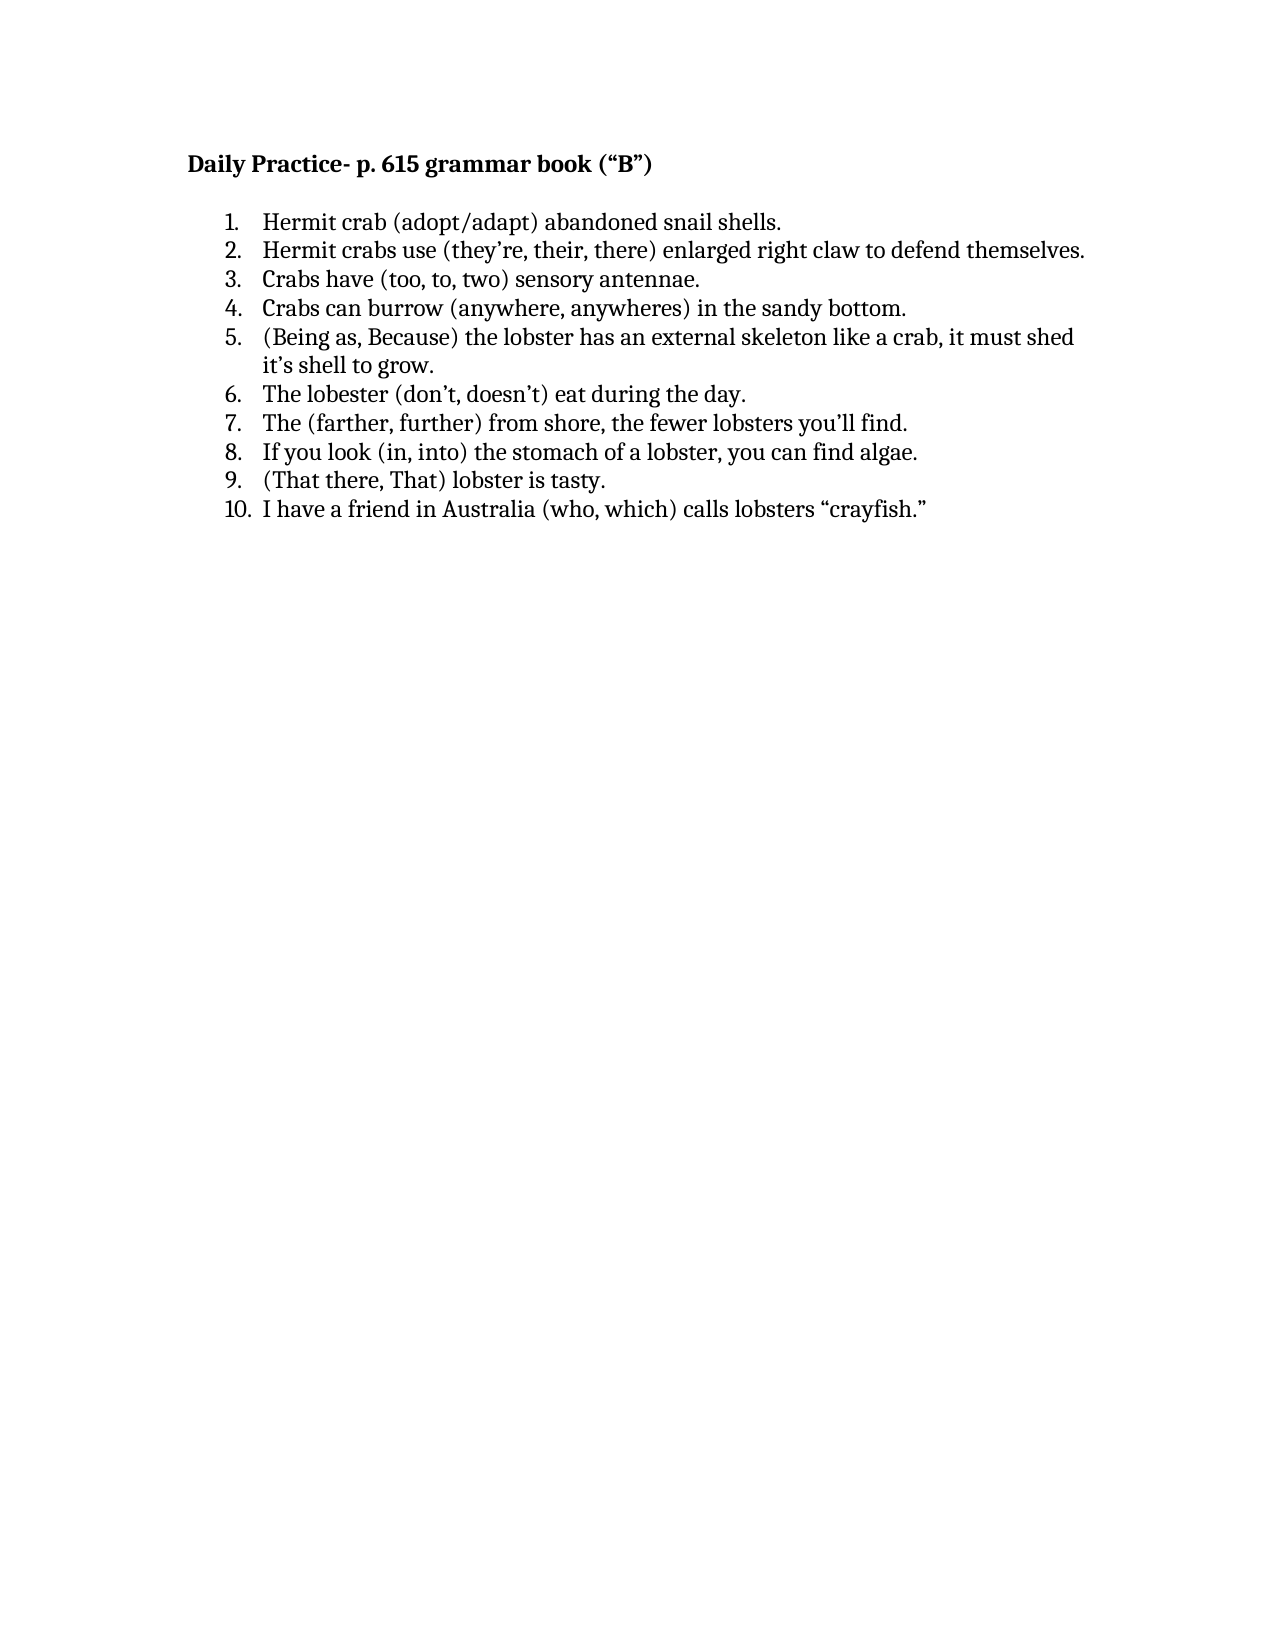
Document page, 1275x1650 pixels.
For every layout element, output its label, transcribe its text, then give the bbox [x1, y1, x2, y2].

list (That there, That) lobster is tasty. [225, 466, 1087, 495]
list Crabs can burrow (anywhere, anywheres) in the sandy bottom. [225, 294, 1087, 322]
list (Being as, Because) the lobster has an external skeleton like a crab, it must shed it’s shell to grow. [225, 322, 1087, 380]
list If you look (in, into) the stomach of a lobster, you can find algae. [225, 437, 1087, 466]
list Hermit crabs use (they’re, their, there) enlarged right claw to defend themselves. [225, 236, 1087, 265]
list Hermit crab (adopt/adapt) abandoned snail shells. [225, 207, 1087, 236]
list Crabs have (too, to, two) sensory antennae. [225, 265, 1087, 294]
list The (farther, further) from shore, the fewer lobsters you’ll find. [225, 409, 1087, 437]
text Daily Practice- p. 615 grammar book (“B”) [187, 150, 1087, 179]
list I have a friend in Australia (who, which) calls lobsters “crayfish.” [225, 495, 1087, 524]
list The lobester (don’t, doesn’t) eat during the day. [225, 380, 1087, 409]
